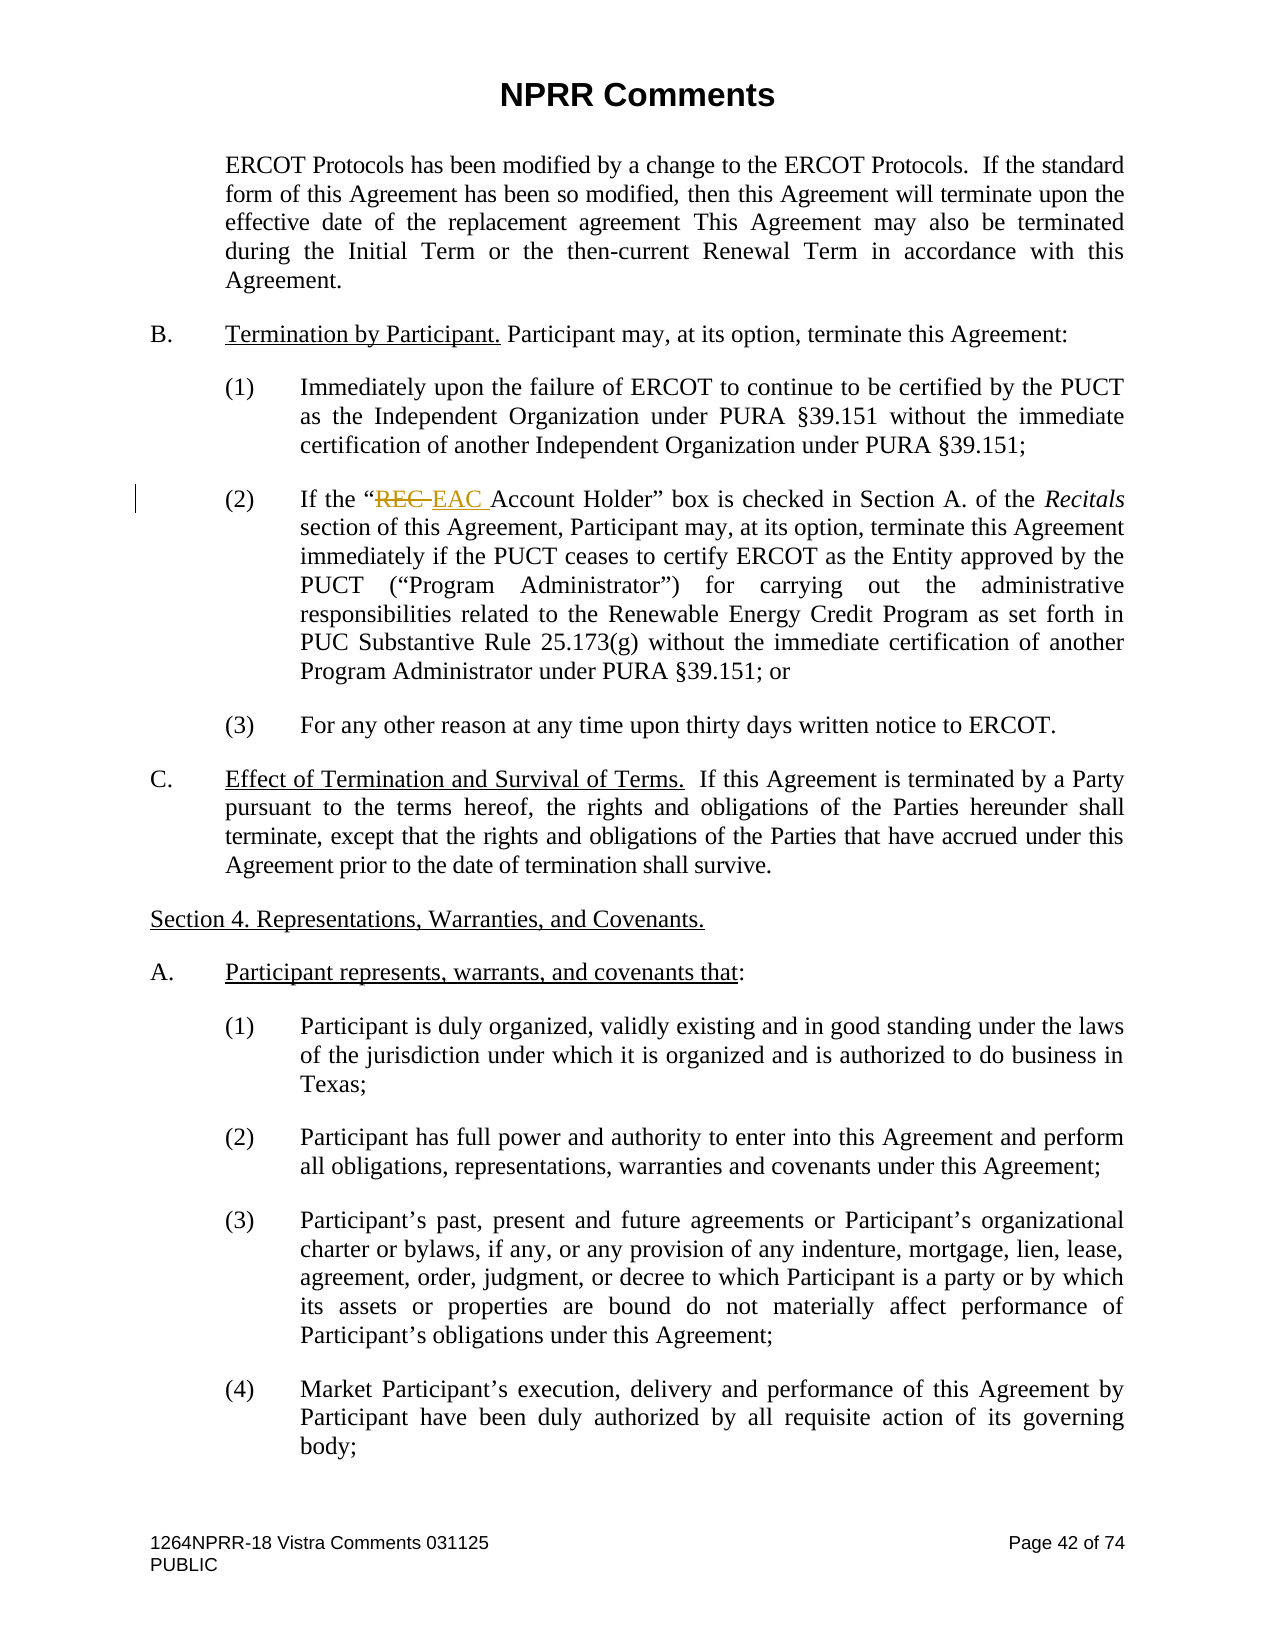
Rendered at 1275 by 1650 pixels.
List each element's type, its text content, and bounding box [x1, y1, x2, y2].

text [150, 150, 1125, 294]
text (1) Immediately upon the failure of ERCOT to continue to be certified by the PUCT as the Independent Organization under PURA §39.151 without the immediate certification of another Independent Organization under PURA §39.151; [225, 372, 1125, 459]
text (1) Participant is duly organized, validly existing and in good standing under the laws of the jurisdiction under which it is organized and is authorized to do business in Texas; [225, 1011, 1125, 1097]
text (3) For any other reason at any time upon thirty days written notice to ERCOT. [225, 710, 1125, 739]
text A. Participant represents, warrants, and covenants that: [150, 957, 1125, 986]
text B. Termination by Participant. Participant may, at its option, terminate this Agreement: [150, 319, 1125, 347]
text (2) If the “Account Holder” box is checked in Section A. of the Recitals section of this Agreement, Participant may, at its option, terminate this Agreement immediately if the PUCT ceases to certify ERCOT as the Entity approved by the PUCT (“Program Administrator”) for carrying out the administrative responsibilities related to the Renewable Energy Credit Program as set forth in PUC Substantive Rule 25.173(g) without the immediate certification of another Program Administrator under PURA §39.151; or [225, 484, 1125, 685]
text (3) Participant’s past, present and future agreements or Participant’s organizational charter or bylaws, if any, or any provision of any indenture, mortgage, lien, lease, agreement, order, judgment, or decree to which Participant is a party or by which its assets or properties are bound do not materially affect performance of Participant’s obligations under this Agreement; [225, 1205, 1125, 1349]
text C. Effect of Termination and Survival of Terms. If this Agreement is terminated by a Party pursuant to the terms hereof, the rights and obligations of the Parties hereunder shall terminate, except that the rights and obligations of the Parties that have accrued under this Agreement prior to the date of termination shall survive. [150, 764, 1125, 879]
text Section 4. Representations, Warranties, and Covenants. [150, 904, 1125, 932]
text (4) Market Participant’s execution, delivery and performance of this Agreement by Participant have been duly authorized by all requisite action of its governing body; [225, 1374, 1125, 1460]
text (2) Participant has full power and authority to enter into this Agreement and perform all obligations, representations, warranties and covenants under this Agreement; [225, 1122, 1125, 1180]
